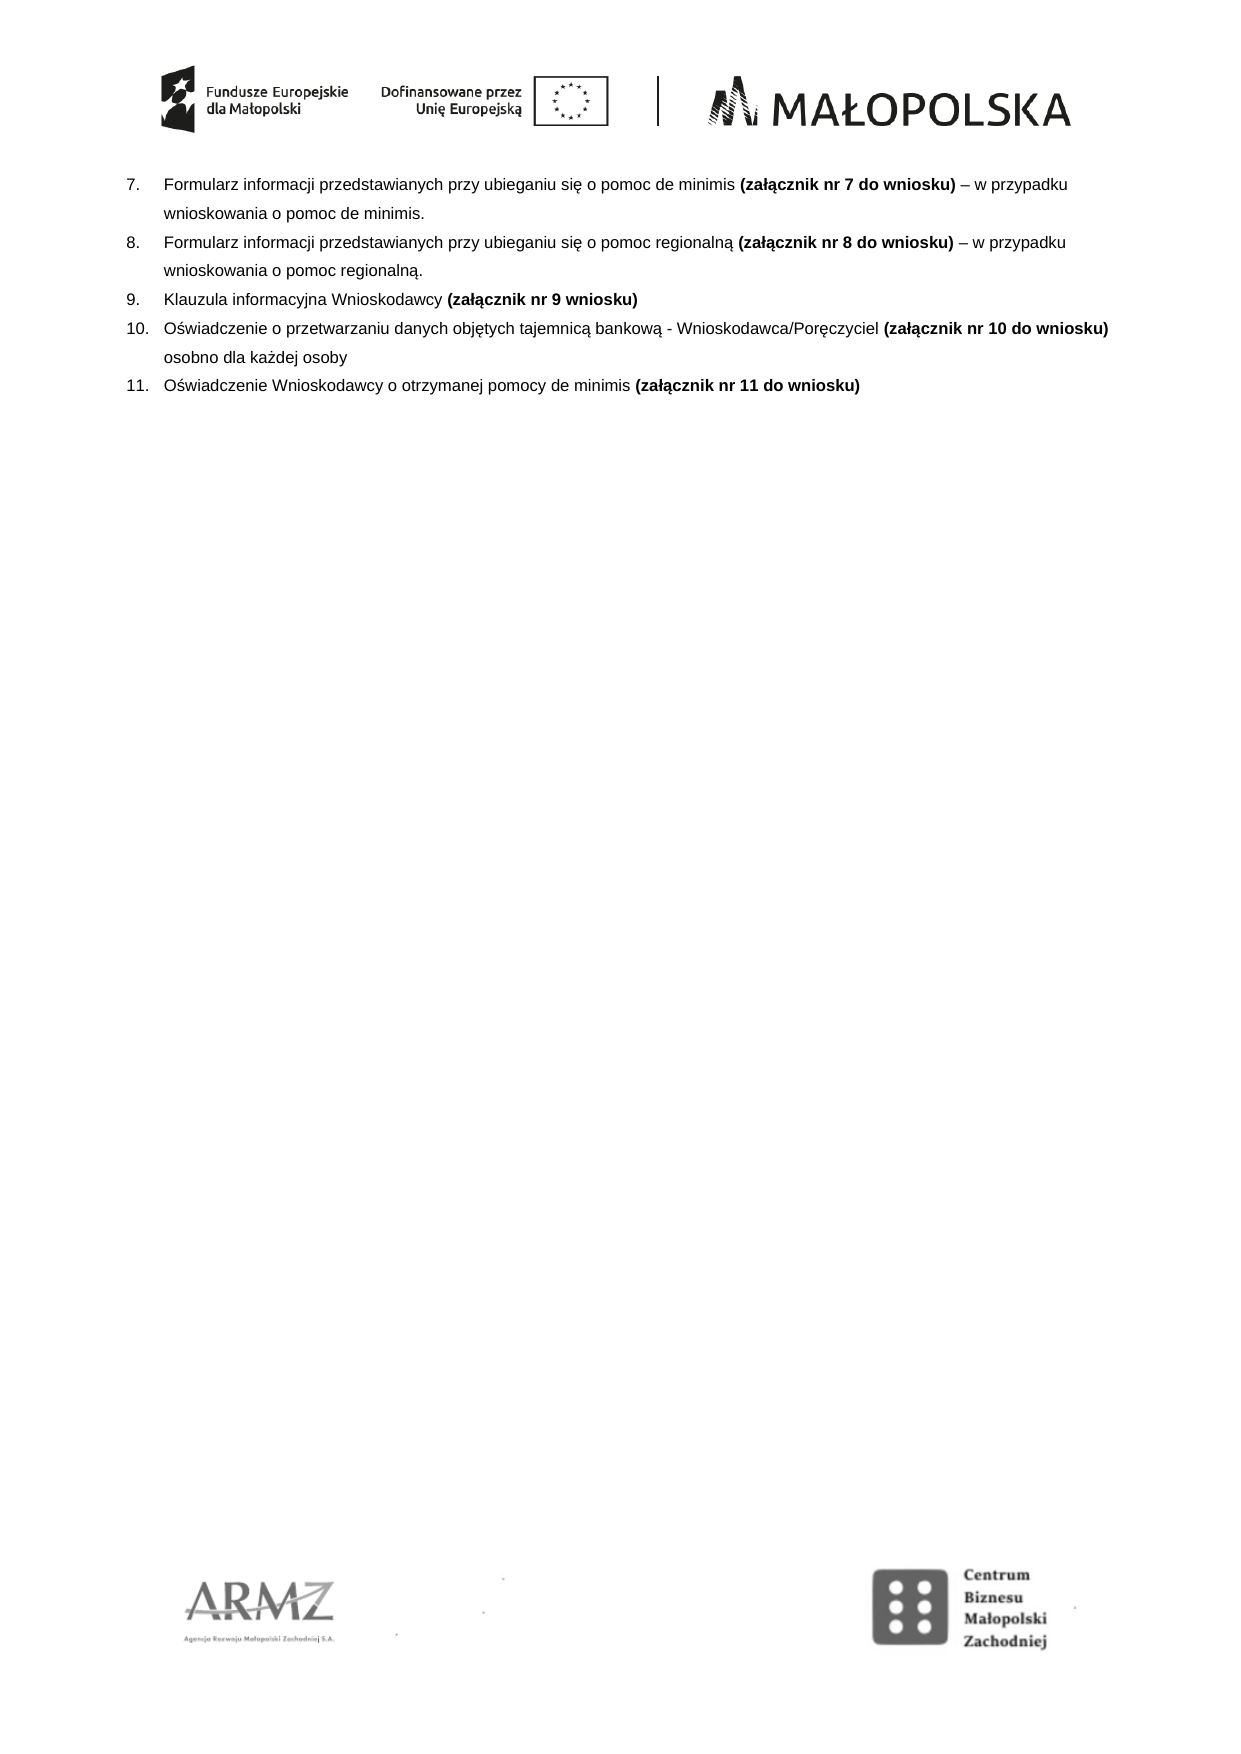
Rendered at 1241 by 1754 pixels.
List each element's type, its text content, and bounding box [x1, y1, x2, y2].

list Oświadczenie Wnioskodawcy o otrzymanej pomocy de minimis (załącznik nr 11 do wniosku) [126, 376, 1137, 395]
list Formularz informacji przedstawianych przy ubieganiu się o pomoc regionalną (załącznik nr 8 do wniosku) – w przypadku wnioskowania o pomoc regionalną. [126, 232, 1137, 280]
list Formularz informacji przedstawianych przy ubieganiu się o pomoc de minimis (załącznik nr 7 do wniosku) – w przypadku wnioskowania o pomoc de minimis. [126, 175, 1137, 223]
list Klauzula informacyjna Wnioskodawcy (załącznik nr 9 wniosku) [126, 290, 1137, 309]
list Oświadczenie o przetwarzaniu danych objętych tajemnicą bankową - Wnioskodawca/Poręczyciel (załącznik nr 10 do wniosku) osobno dla każdej osoby [126, 319, 1137, 367]
